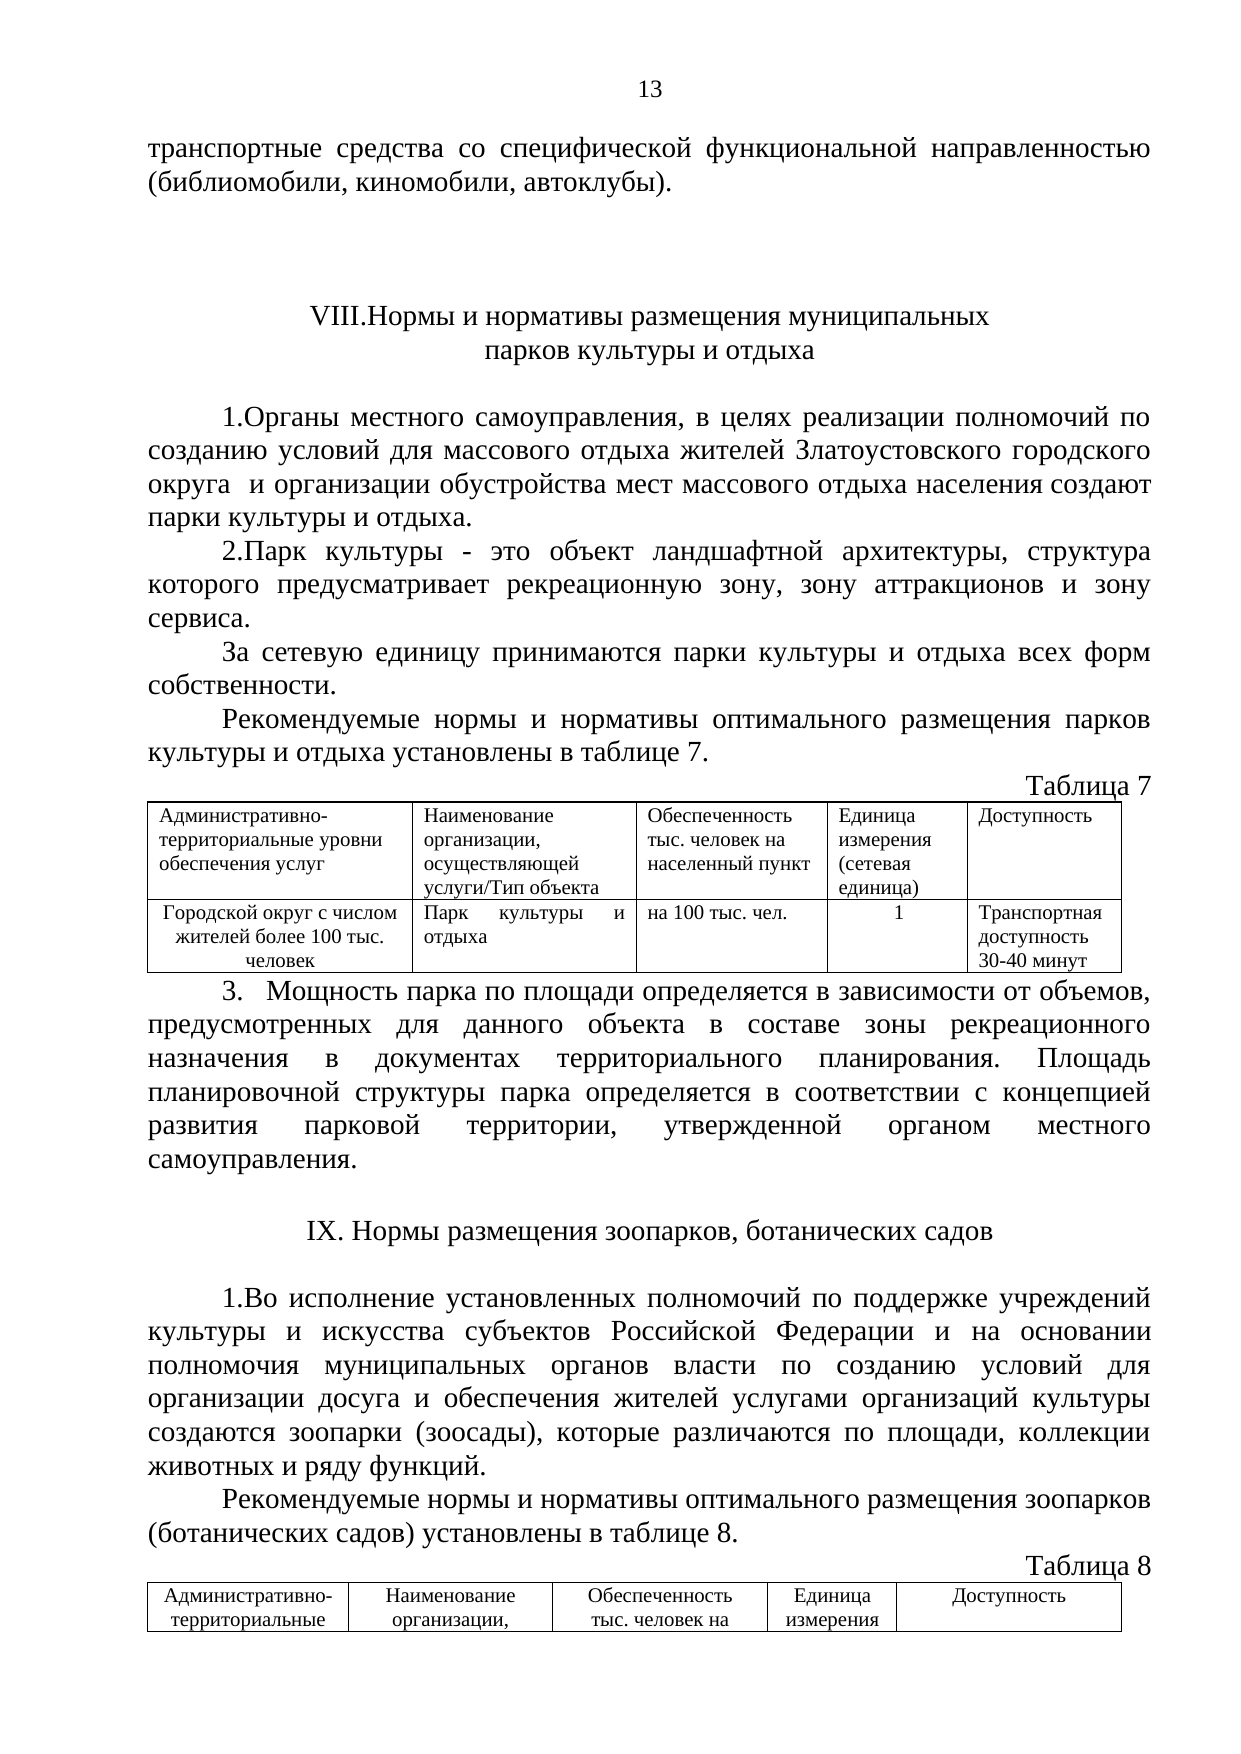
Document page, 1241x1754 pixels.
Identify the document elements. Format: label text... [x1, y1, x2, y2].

text Таблица 8 [148, 1548, 1152, 1582]
text IX. Нормы размещения зоопарков, ботанических садов [148, 1213, 1152, 1246]
table_header Доступность [897, 1583, 1121, 1631]
text Рекомендуемые нормы и нормативы оптимального размещения парков культуры и отдыха установлены в таблице 7. [148, 701, 1152, 768]
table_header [553, 1583, 767, 1631]
table_header Обеспеченность тыс. человек на населенный пункт [637, 803, 827, 899]
text За сетевую единицу принимаются парки культуры и отдыха всех форм собственности. [148, 634, 1152, 701]
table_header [148, 1583, 348, 1631]
list Мощность парка по площади определяется в зависимости от объемов, предусмотренных для данного объекта в составе зоны рекреационного назначения в документах территориального планирования. Площадь планировочной структуры парка определяется в соответствии с концепцией развития парковой территории, утвержденной органом местного самоуправления. [148, 973, 1152, 1174]
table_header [768, 1583, 896, 1631]
table_header Единица измерения (сетевая единица) [828, 803, 967, 899]
text Рекомендуемые нормы и нормативы оптимального размещения зоопарков (ботанических садов) установлены в таблице 8. [148, 1481, 1152, 1548]
table_header Доступность [968, 803, 1121, 899]
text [148, 131, 1152, 198]
table_cell Парк культуры и отдыха [413, 900, 636, 972]
text VIII.Нормы и нормативы размещения муниципальных [148, 298, 1152, 332]
text парков культуры и отдыха [148, 332, 1152, 365]
table_cell 1 [828, 900, 967, 972]
table_cell Транспортная доступность 30-40 минут [968, 900, 1121, 972]
table_cell Городской округ с числом жителей более 100 тыс. человек [148, 900, 412, 972]
table_header Административно-территориальные уровни обеспечения услуг [148, 803, 412, 899]
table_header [349, 1583, 552, 1631]
text 1.Органы местного самоуправления, в целях реализации полномочий по созданию условий для массового отдыха жителей Златоустовского городского округа и организации обустройства мест массового отдыха населения создают парки культуры и отдыха. [148, 399, 1152, 533]
table_header Наименование организации, осуществляющей услуги/Тип объекта [413, 803, 636, 899]
text 1.Во исполнение установленных полномочий по поддержке учреждений культуры и искусства субъектов Российской Федерации и на основании полномочия муниципальных органов власти по созданию условий для организации досуга и обеспечения жителей услугами организаций культуры создаются зоопарки (зоосады), которые различаются по площади, коллекции животных и ряду функций. [148, 1280, 1152, 1481]
text 2.Парк культуры - это объект ландшафтной архитектуры, структура которого предусматривает рекреационную зону, зону аттракционов и зону сервиса. [148, 533, 1152, 634]
table_cell на 100 тыс. чел. [637, 900, 827, 972]
text Таблица 7 [148, 768, 1152, 801]
